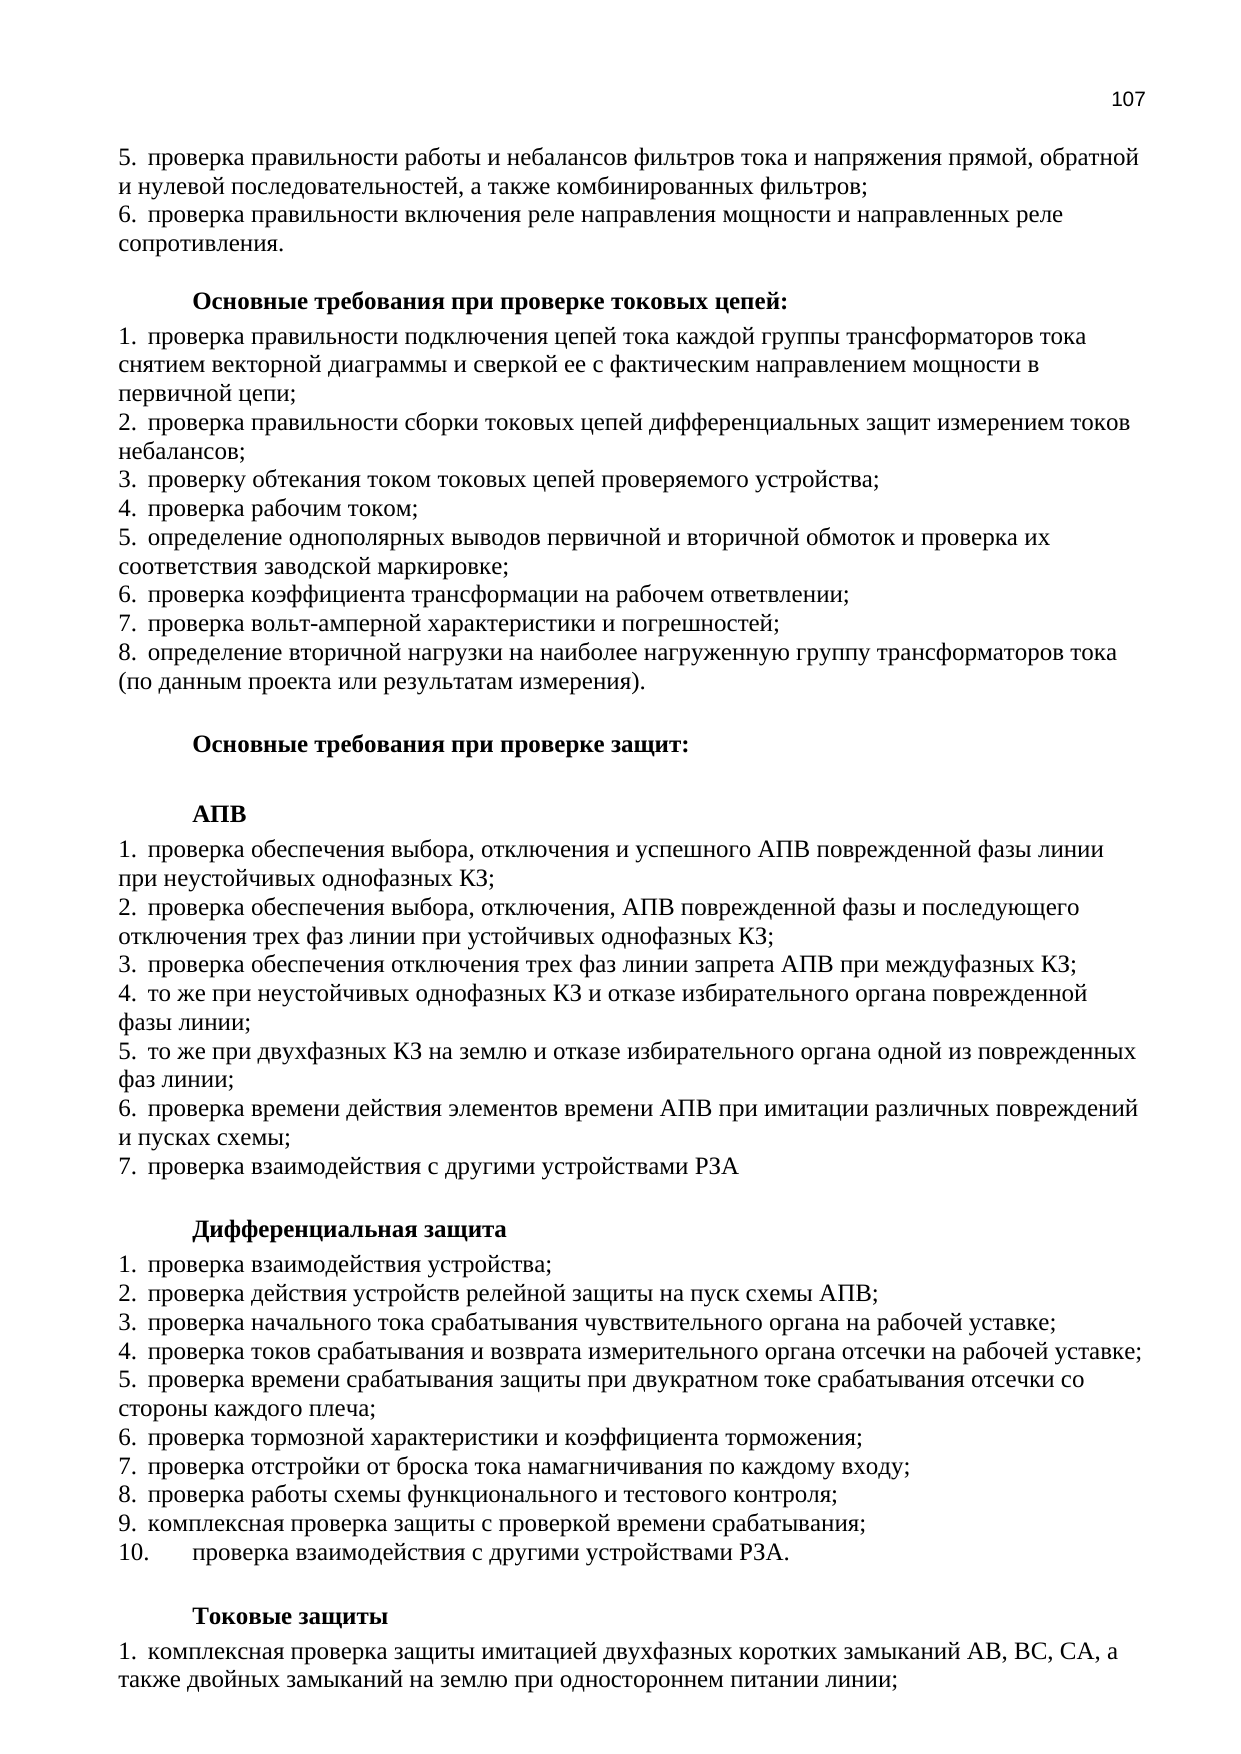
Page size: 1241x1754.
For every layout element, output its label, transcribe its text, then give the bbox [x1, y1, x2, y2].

list проверка вольт-амперной характеристики и погрешностей; [118, 608, 1146, 637]
list проверка правильности подключения цепей тока каждой группы трансформаторов тока снятием векторной диаграммы и сверкой ее с фактическим направлением мощности в первичной цепи; [118, 321, 1146, 407]
list проверка действия устройств релейной защиты на пуск схемы АПВ; [118, 1278, 1146, 1307]
list комплексная проверка защиты с проверкой времени срабатывания; [118, 1508, 1146, 1537]
list проверка работы схемы функционального и тестового контроля; [118, 1479, 1146, 1508]
list проверка правильности включения реле направления мощности и направленных реле сопротивления. [118, 199, 1146, 257]
text АПВ [118, 799, 1146, 828]
list проверка отстройки от броска тока намагничивания по каждому входу; [118, 1451, 1146, 1479]
list проверка взаимодействия с другими устройствами РЗА [118, 1151, 1146, 1179]
list проверка коэффициента трансформации на рабочем ответвлении; [118, 579, 1146, 608]
text Основные требования при проверке защит: [118, 729, 1146, 758]
text Дифференциальная защита [118, 1214, 1146, 1243]
list проверка взаимодействия с другими устройствами РЗА. [118, 1537, 1146, 1566]
list проверку обтекания током токовых цепей проверяемого устройства; [118, 464, 1146, 493]
list проверка обеспечения выбора, отключения и успешного АПВ поврежденной фазы линии при неустойчивых однофазных КЗ; [118, 834, 1146, 892]
list проверка правильности работы и небалансов фильтров тока и напряжения прямой, обратной и нулевой последовательностей, а также комбинированных фильтров; [118, 142, 1146, 199]
list то же при двухфазных КЗ на землю и отказе избирательного органа одной из поврежденных фаз линии; [118, 1036, 1146, 1093]
text Основные требования при проверке токовых цепей: [118, 286, 1146, 314]
list проверка рабочим током; [118, 493, 1146, 522]
list проверка времени срабатывания защиты при двукратном токе срабатывания отсечки со стороны каждого плеча; [118, 1364, 1146, 1422]
list проверка начального тока срабатывания чувствительного органа на рабочей уставке; [118, 1307, 1146, 1336]
list проверка обеспечения выбора, отключения, АПВ поврежденной фазы и последующего отключения трех фаз линии при устойчивых однофазных КЗ; [118, 892, 1146, 949]
text Токовые защиты [118, 1601, 1146, 1629]
list комплексная проверка защиты имитацией двухфазных коротких замыканий АВ, ВС, СА, а также двойных замыканий на землю при одностороннем питании линии; [118, 1636, 1146, 1693]
list проверка обеспечения отключения трех фаз линии запрета АПВ при междуфазных КЗ; [118, 949, 1146, 978]
list то же при неустойчивых однофазных КЗ и отказе избирательного органа поврежденной фазы линии; [118, 978, 1146, 1036]
list проверка времени действия элементов времени АПВ при имитации различных повреждений и пусках схемы; [118, 1093, 1146, 1151]
list определение вторичной нагрузки на наиболее нагруженную группу трансформаторов тока (по данным проекта или результатам измерения). [118, 637, 1146, 694]
list определение однополярных выводов первичной и вторичной обмоток и проверка их соответствия заводской маркировке; [118, 522, 1146, 579]
list проверка правильности сборки токовых цепей дифференциальных защит измерением токов небалансов; [118, 407, 1146, 464]
list проверка токов срабатывания и возврата измерительного органа отсечки на рабочей уставке; [118, 1336, 1146, 1364]
list проверка взаимодействия устройства; [118, 1249, 1146, 1278]
list проверка тормозной характеристики и коэффициента торможения; [118, 1422, 1146, 1451]
